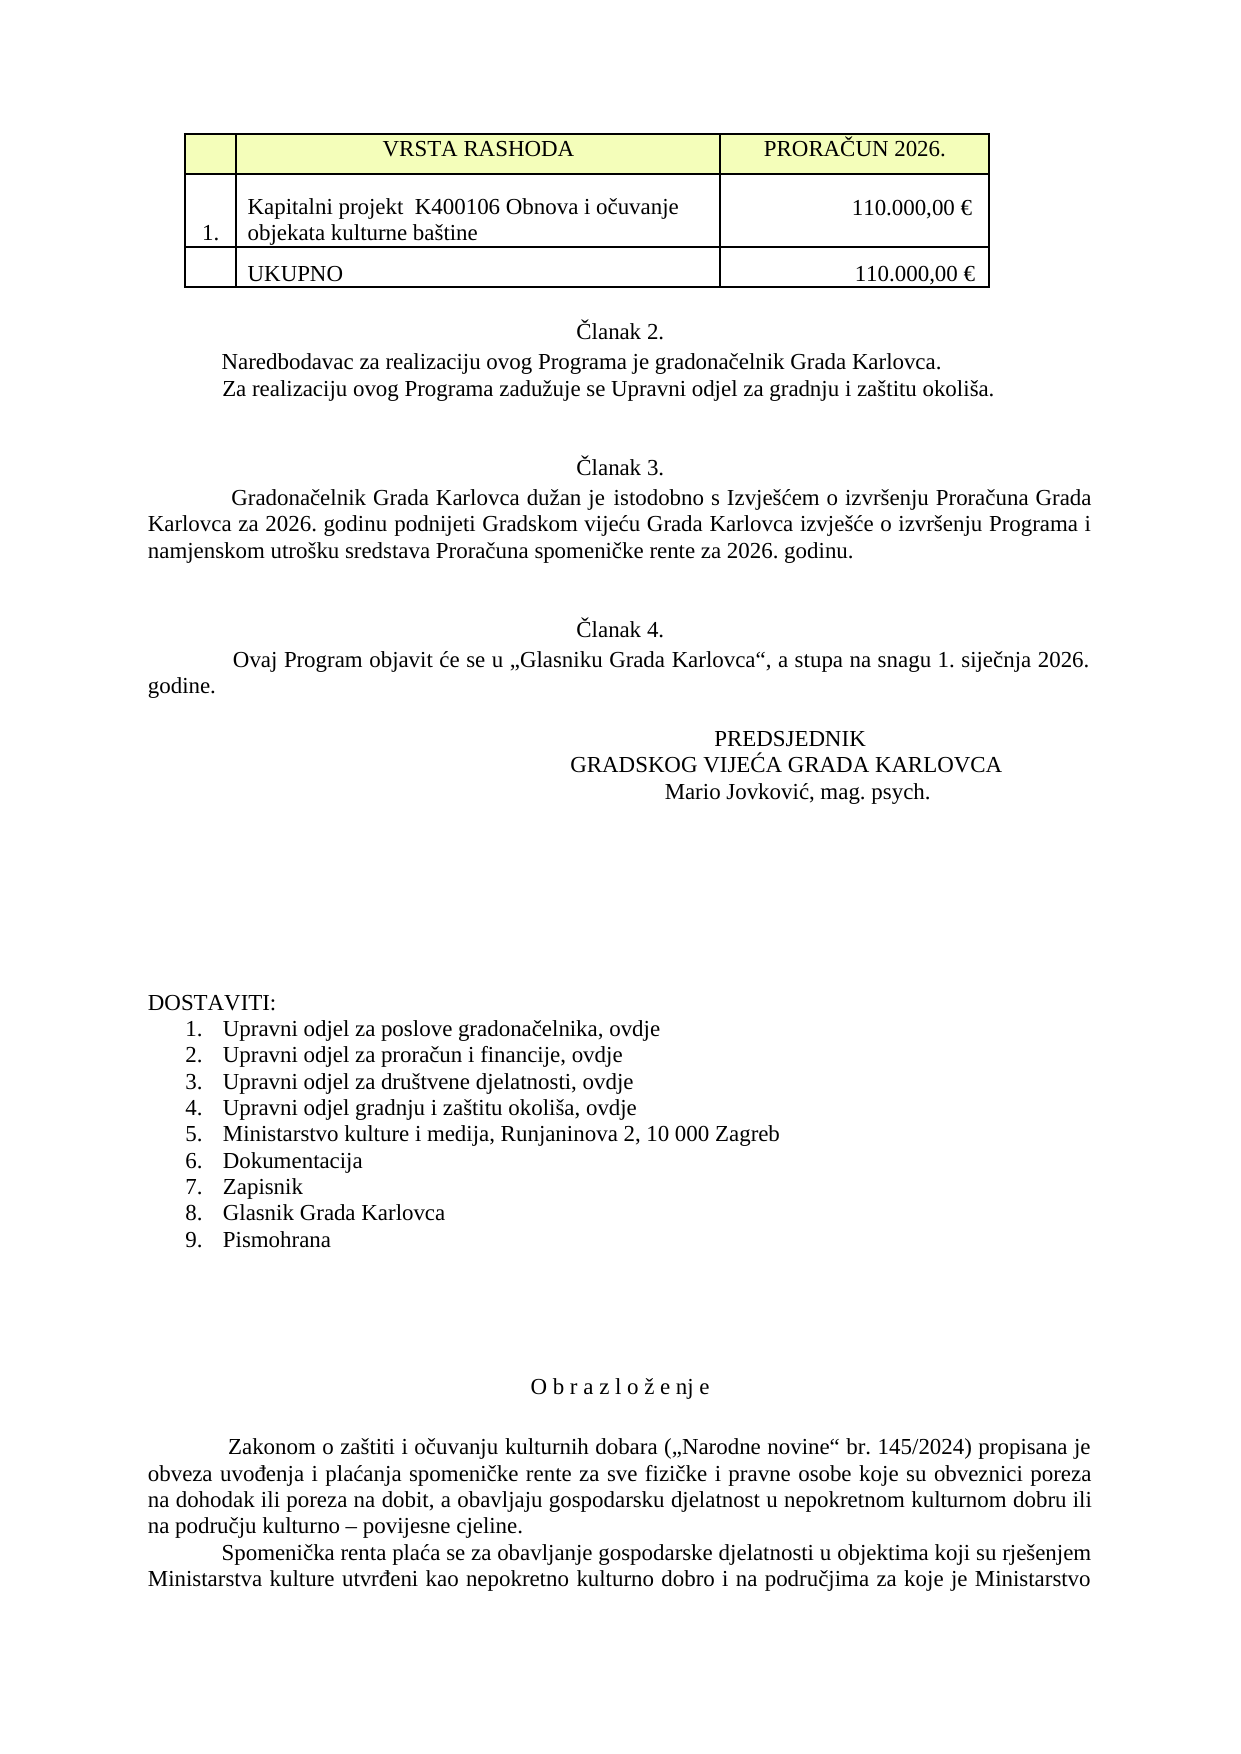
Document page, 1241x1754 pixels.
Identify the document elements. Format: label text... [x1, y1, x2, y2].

text Mario Jovković, mag. psych. [148, 778, 1093, 804]
text Članak 3. [148, 454, 1093, 480]
text GRADSKOG VIJEĆA GRADA KARLOVCA [148, 751, 1093, 778]
table_cell UKUPNO [237, 248, 719, 286]
list Glasnik Grada Karlovca [185, 1199, 1093, 1226]
list Pismohrana [185, 1226, 1093, 1252]
list Upravni odjel za društvene djelatnosti, ovdje [185, 1068, 1093, 1094]
table_cell 1. [186, 175, 235, 246]
text Članak 2. [148, 318, 1093, 344]
text Članak 4. [148, 616, 1093, 642]
text Ovaj Program objavit će se u „Glasniku Grada Karlovca“, a stupa na snagu 1. siječnja 2026. godine. [148, 646, 1093, 699]
text Gradonačelnik Grada Karlovca dužan je istodobno s Izvješćem o izvršenju Proračuna Grada Karlovca za 2026. godinu podnijeti Gradskom vijeću Grada Karlovca izvješće o izvršenju Programa i namjenskom utrošku sredstava Proračuna spomeničke rente za 2026. godinu. [148, 484, 1093, 563]
table_header PRORAČUN 2026. [721, 135, 988, 173]
text PREDSJEDNIK [148, 725, 1093, 751]
table_cell 110.000,00 € [721, 248, 988, 286]
text Naredbodavac za realizaciju ovog Programa je gradonačelnik Grada Karlovca. [148, 348, 1093, 375]
list Upravni odjel za proračun i financije, ovdje [185, 1041, 1093, 1068]
table_cell Kapitalni projekt K400106 Obnova i očuvanje objekata kulturne baštine [237, 175, 719, 246]
list Ministarstvo kulture i medija, Runjaninova 2, 10 000 Zagreb [185, 1120, 1093, 1147]
table_cell 110.000,00 € [721, 175, 988, 246]
list Upravni odjel za poslove gradonačelnika, ovdje [185, 1015, 1093, 1041]
list Upravni odjel gradnju i zaštitu okoliša, ovdje [185, 1094, 1093, 1120]
text Za realizaciju ovog Programa zadužuje se Upravni odjel za gradnju i zaštitu okoliša. [148, 375, 1093, 401]
text Zakonom o zaštiti i očuvanju kulturnih dobara („Narodne novine“ br. 145/2024) propisana je obveza uvođenja i plaćanja spomeničke rente za sve fizičke i pravne osobe koje su obveznici poreza na dohodak ili poreza na dobit, a obavljaju gospodarsku djelatnost u nepokretnom kulturnom dobru ili na području kulturno – povijesne cjeline. [148, 1433, 1093, 1539]
table_header VRSTA RASHODA [237, 135, 719, 173]
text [148, 1539, 1093, 1592]
table_cell [186, 248, 235, 286]
list Dokumentacija [185, 1147, 1093, 1173]
list Zapisnik [185, 1173, 1093, 1199]
table_header [186, 135, 235, 173]
text O b r a z l o ž e nj e [148, 1373, 1093, 1399]
text DOSTAVITI: [148, 989, 1093, 1015]
